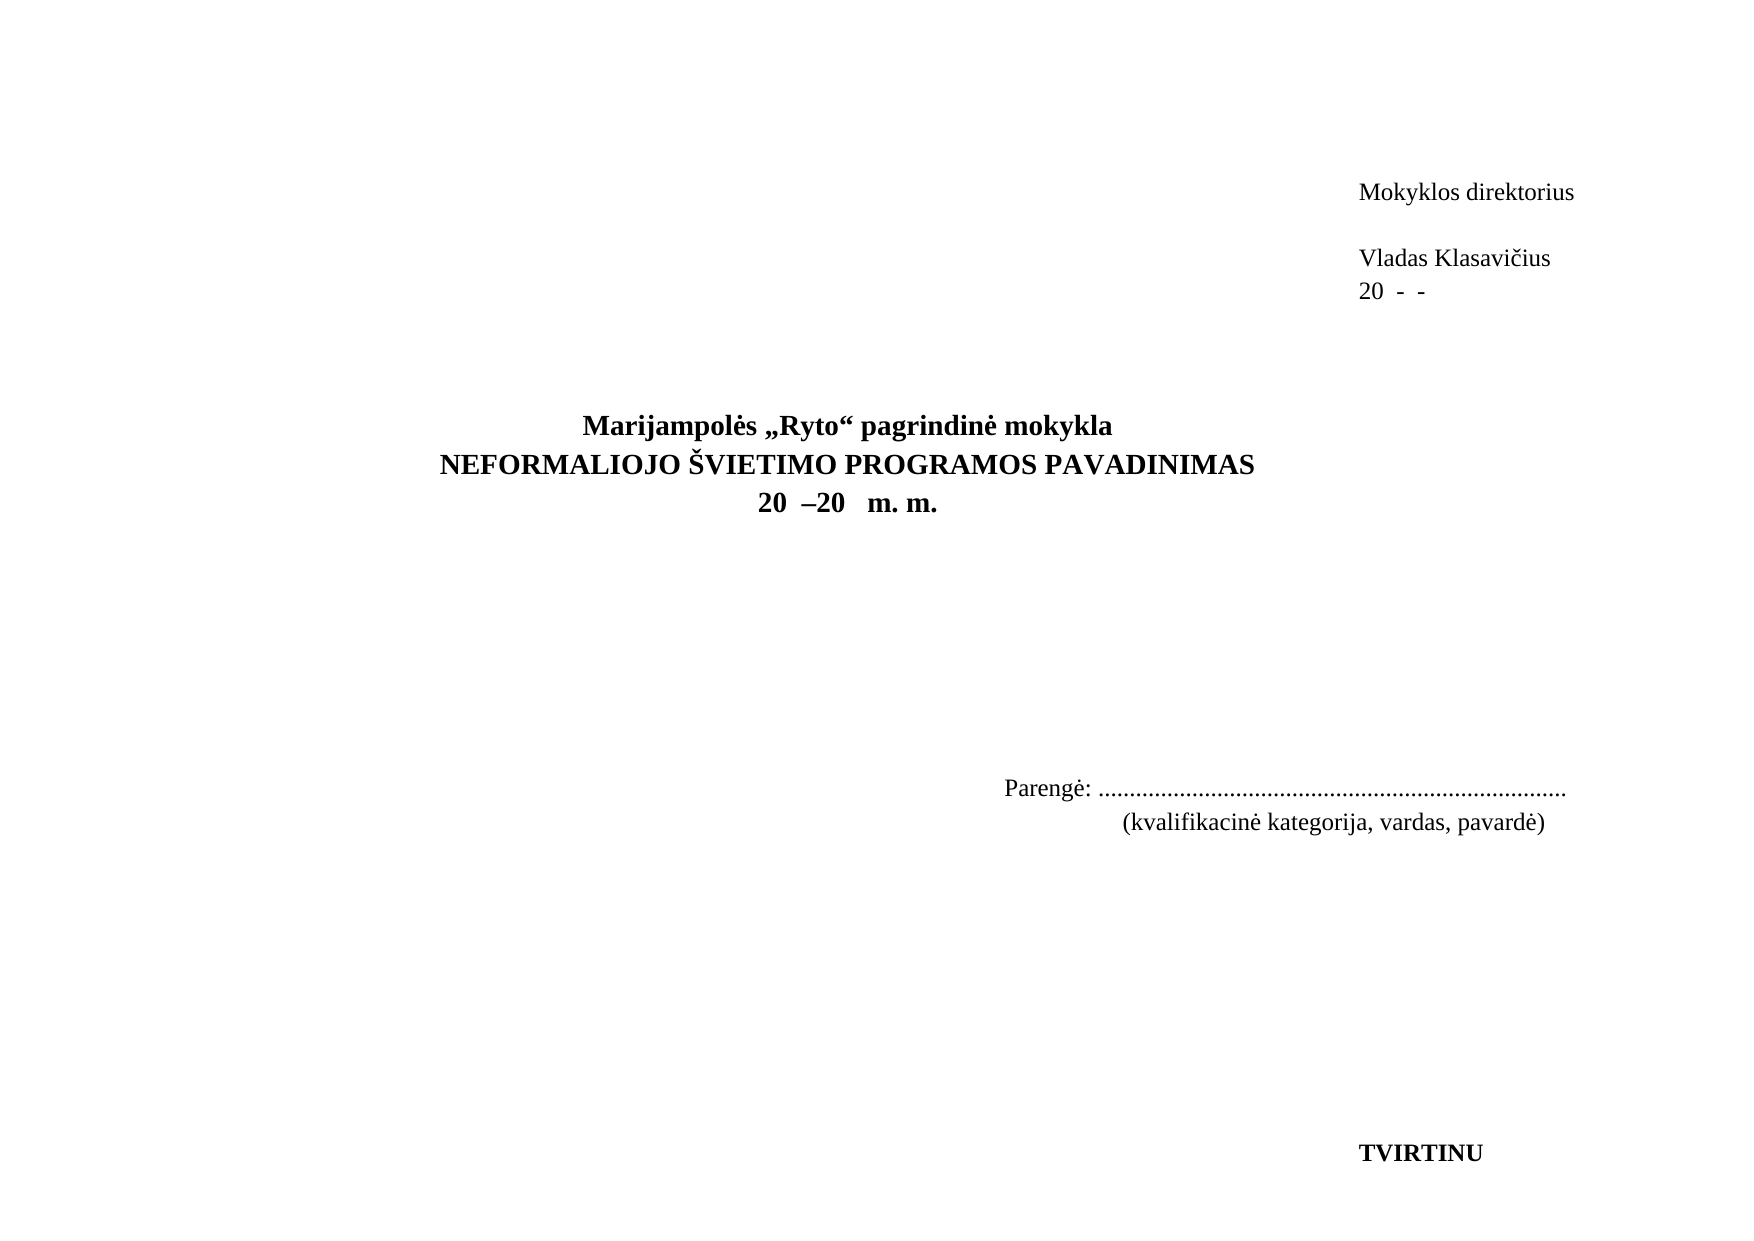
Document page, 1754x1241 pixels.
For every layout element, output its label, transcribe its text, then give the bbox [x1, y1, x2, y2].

text NEFORMALIOJO ŠVIETIMO PROGRAMOS PAVADINIMAS [118, 447, 1577, 480]
text (kvalifikacinė kategorija, vardas, pavardė) [118, 806, 1577, 836]
text Vladas Klasavičius [118, 243, 1577, 272]
text 20 - - [118, 276, 1577, 305]
text TVIRTINU [118, 1138, 1577, 1166]
text 20 –20 m. m. [118, 485, 1577, 519]
text Mokyklos direktorius [118, 177, 1577, 206]
text Marijampolės „Ryto“ pagrindinė mokykla [118, 408, 1577, 442]
text Parengė: ........................................................................... [118, 772, 1577, 802]
